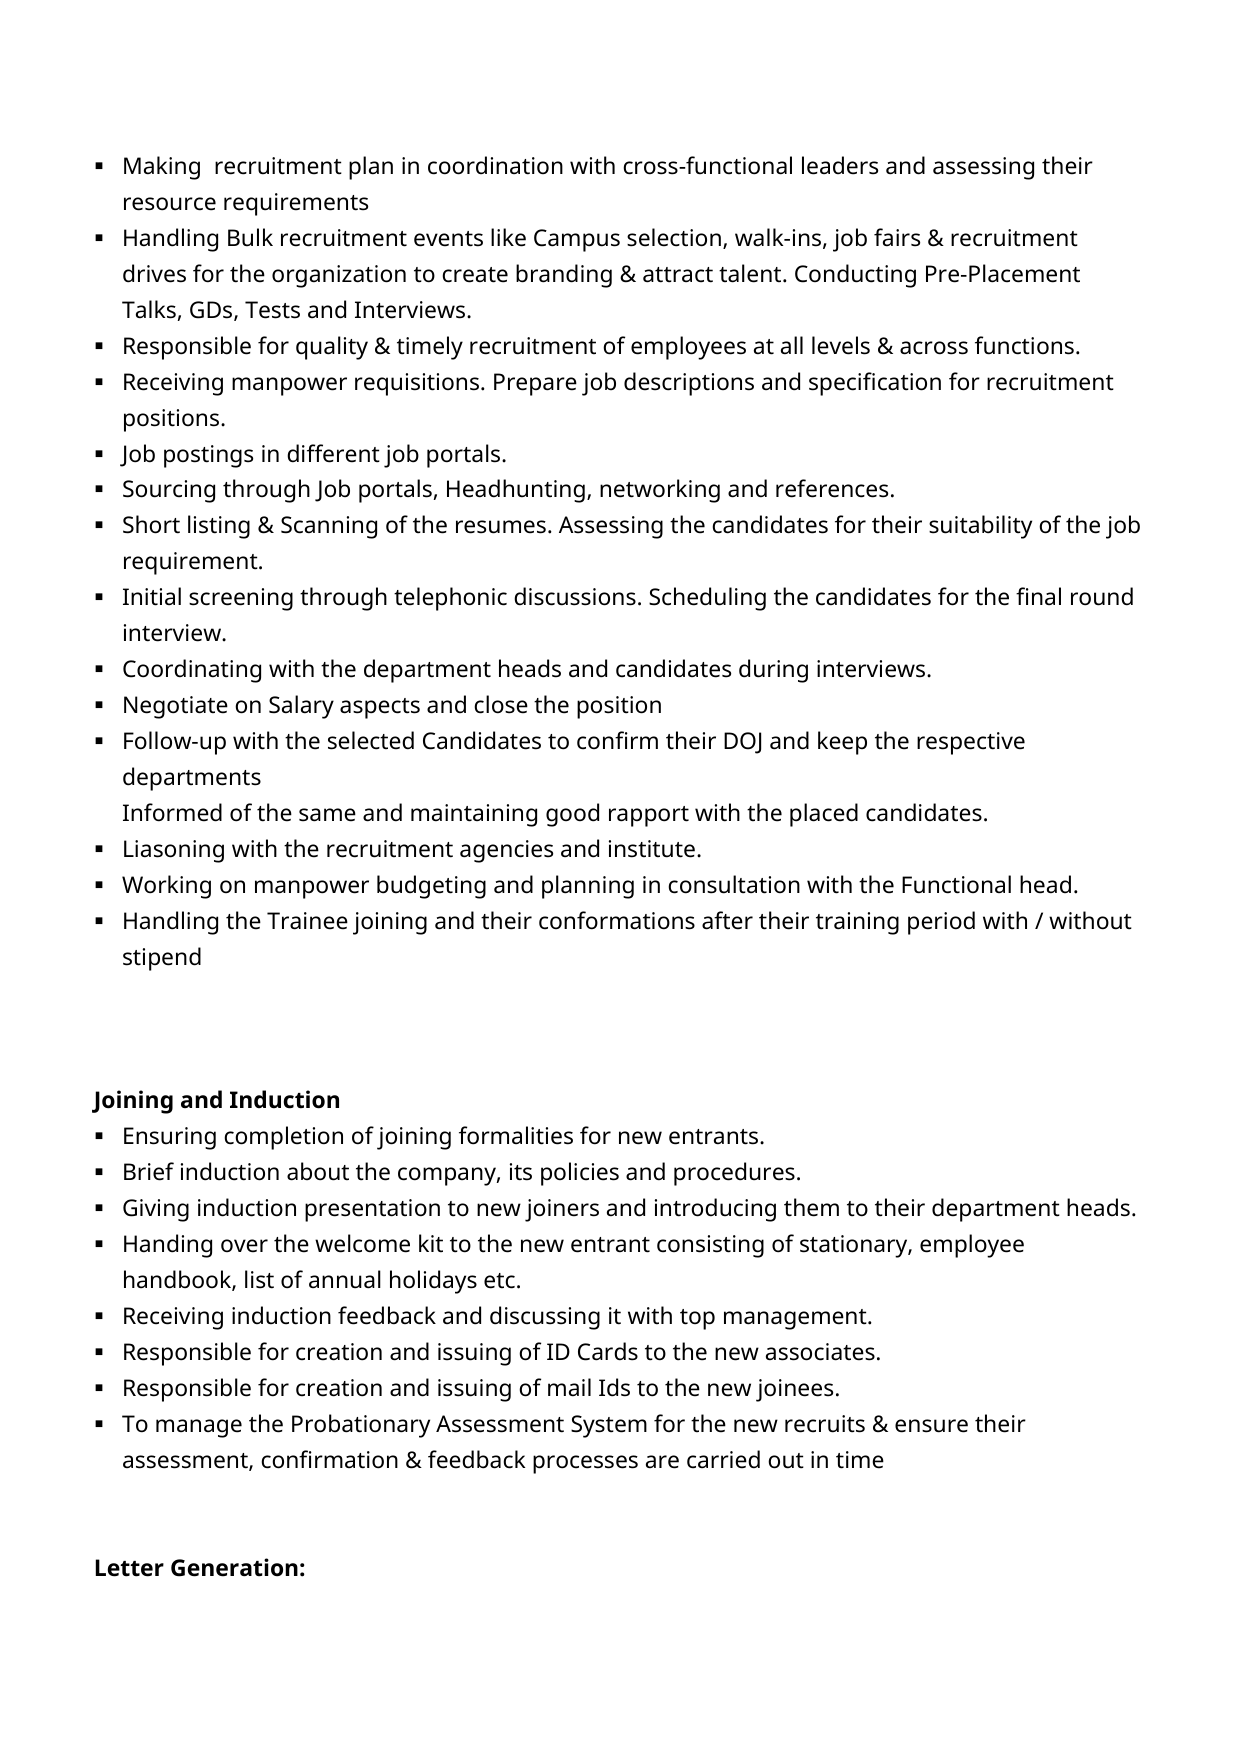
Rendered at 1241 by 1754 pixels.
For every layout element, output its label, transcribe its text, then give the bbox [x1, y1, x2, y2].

list Working on manpower budgeting and planning in consultation with the Functional head. [94, 869, 1144, 900]
text Joining and Induction [94, 1084, 1144, 1116]
list Initial screening through telephonic discussions. Scheduling the candidates for the final round interview. [94, 581, 1144, 648]
list Brief induction about the company, its policies and procedures. [94, 1156, 1144, 1187]
list Responsible for creation and issuing of ID Cards to the new associates. [94, 1336, 1144, 1367]
list Sourcing through Job portals, Headhunting, networking and references. [94, 473, 1144, 505]
list Responsible for creation and issuing of mail Ids to the new joinees. [94, 1372, 1144, 1403]
list Handling Bulk recruitment events like Campus selection, walk-ins, job fairs & recruitment drives for the organization to create branding & attract talent. Conducting Pre-Placement Talks, GDs, Tests and Interviews. [94, 222, 1144, 325]
list Coordinating with the department heads and candidates during interviews. [94, 653, 1144, 684]
list Ensuring completion of joining formalities for new entrants. [94, 1120, 1144, 1152]
list Giving induction presentation to new joiners and introducing them to their department heads. [94, 1192, 1144, 1223]
list Follow-up with the selected Candidates to confirm their DOJ and keep the respective departments [94, 725, 1144, 792]
list Receiving manpower requisitions. Prepare job descriptions and specification for recruitment positions. [94, 366, 1144, 433]
list Letter Generation: [94, 1552, 1144, 1583]
list Making recruitment plan in coordination with cross-functional leaders and assessing their resource requirements [94, 150, 1144, 217]
list Responsible for quality & timely recruitment of employees at all levels & across functions. [94, 330, 1144, 361]
list Handling the Trainee joining and their conformations after their training period with / without stipend [94, 905, 1144, 972]
list Handing over the welcome kit to the new entrant consisting of stationary, employee handbook, list of annual holidays etc. [94, 1228, 1144, 1295]
list Job postings in different job portals. [94, 437, 1144, 469]
list Negotiate on Salary aspects and close the position [94, 689, 1144, 720]
list Liasoning with the recruitment agencies and institute. [94, 833, 1144, 864]
list Short listing & Scanning of the resumes. Assessing the candidates for their suitability of the job requirement. [94, 509, 1144, 577]
list Receiving induction feedback and discussing it with top management. [94, 1300, 1144, 1331]
list Informed of the same and maintaining good rapport with the placed candidates. [122, 797, 1144, 828]
list To manage the Probationary Assessment System for the new recruits & ensure their assessment, confirmation & feedback processes are carried out in time [94, 1408, 1144, 1475]
